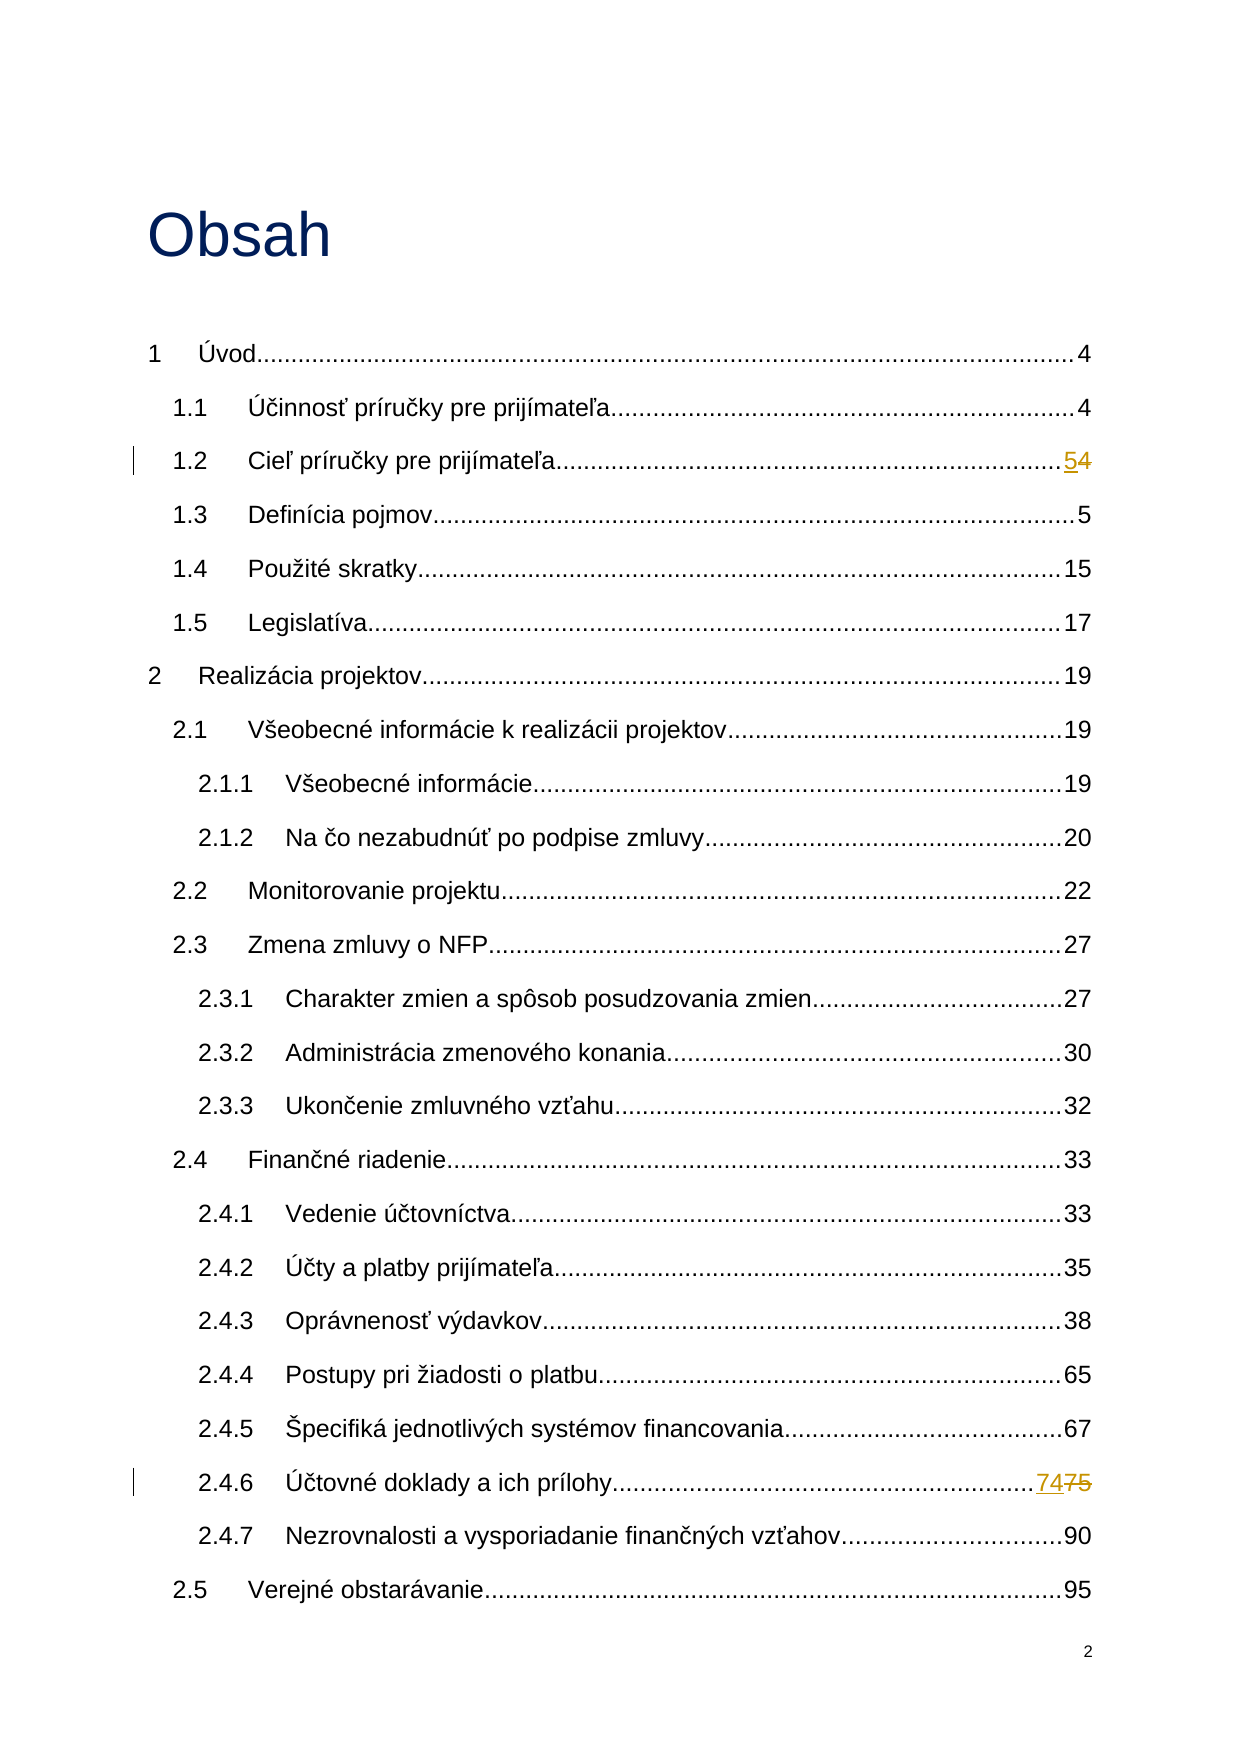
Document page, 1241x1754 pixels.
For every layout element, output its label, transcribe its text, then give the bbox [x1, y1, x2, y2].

text 2.3.1 Charakter zmien a spôsob posudzovania zmien 27 [198, 984, 1092, 1013]
text 2 Realizácia projektov 19 [148, 661, 1092, 690]
text 2.2 Monitorovanie projektu 22 [172, 876, 1092, 905]
text 1 Úvod 4 [148, 339, 1092, 368]
text 2.3.2 Administrácia zmenového konania 30 [198, 1038, 1092, 1066]
text 2.4.6 Účtovné doklady a ich prílohy [198, 1468, 1092, 1496]
text 2.4.3 Oprávnenosť výdavkov 38 [198, 1306, 1092, 1335]
text 1.1 Účinnosť príručky pre prijímateľa 4 [172, 393, 1092, 421]
text 2.4.7 Nezrovnalosti a vysporiadanie finančných vzťahov 90 [198, 1521, 1092, 1550]
text 2.4.1 Vedenie účtovníctva 33 [198, 1199, 1092, 1228]
text 1.4 Použité skratky 15 [172, 554, 1092, 583]
text 2.4.5 Špecifiká jednotlivých systémov financovania 67 [198, 1414, 1092, 1443]
text 2.4.4 Postupy pri žiadosti o platbu 65 [198, 1360, 1092, 1389]
subtitle Obsah [148, 198, 1092, 269]
text 2.1 Všeobecné informácie k realizácii projektov 19 [172, 715, 1092, 744]
text 1.2 Cieľ príručky pre prijímateľa [172, 446, 1092, 475]
text 2.1.1 Všeobecné informácie 19 [198, 769, 1092, 798]
text 2.4 Finančné riadenie 33 [172, 1145, 1092, 1174]
text 2.4.2 Účty a platby prijímateľa 35 [198, 1253, 1092, 1281]
text 2.3 Zmena zmluvy o NFP 27 [172, 930, 1092, 959]
text 2.3.3 Ukončenie zmluvného vzťahu 32 [198, 1091, 1092, 1120]
text 2.1.2 Na čo nezabudnúť po podpise zmluvy 20 [198, 823, 1092, 851]
text 2.5 Verejné obstarávanie 95 [172, 1575, 1092, 1604]
text 1.5 Legislatíva 17 [172, 608, 1092, 636]
text 1.3 Definícia pojmov 5 [172, 500, 1092, 529]
